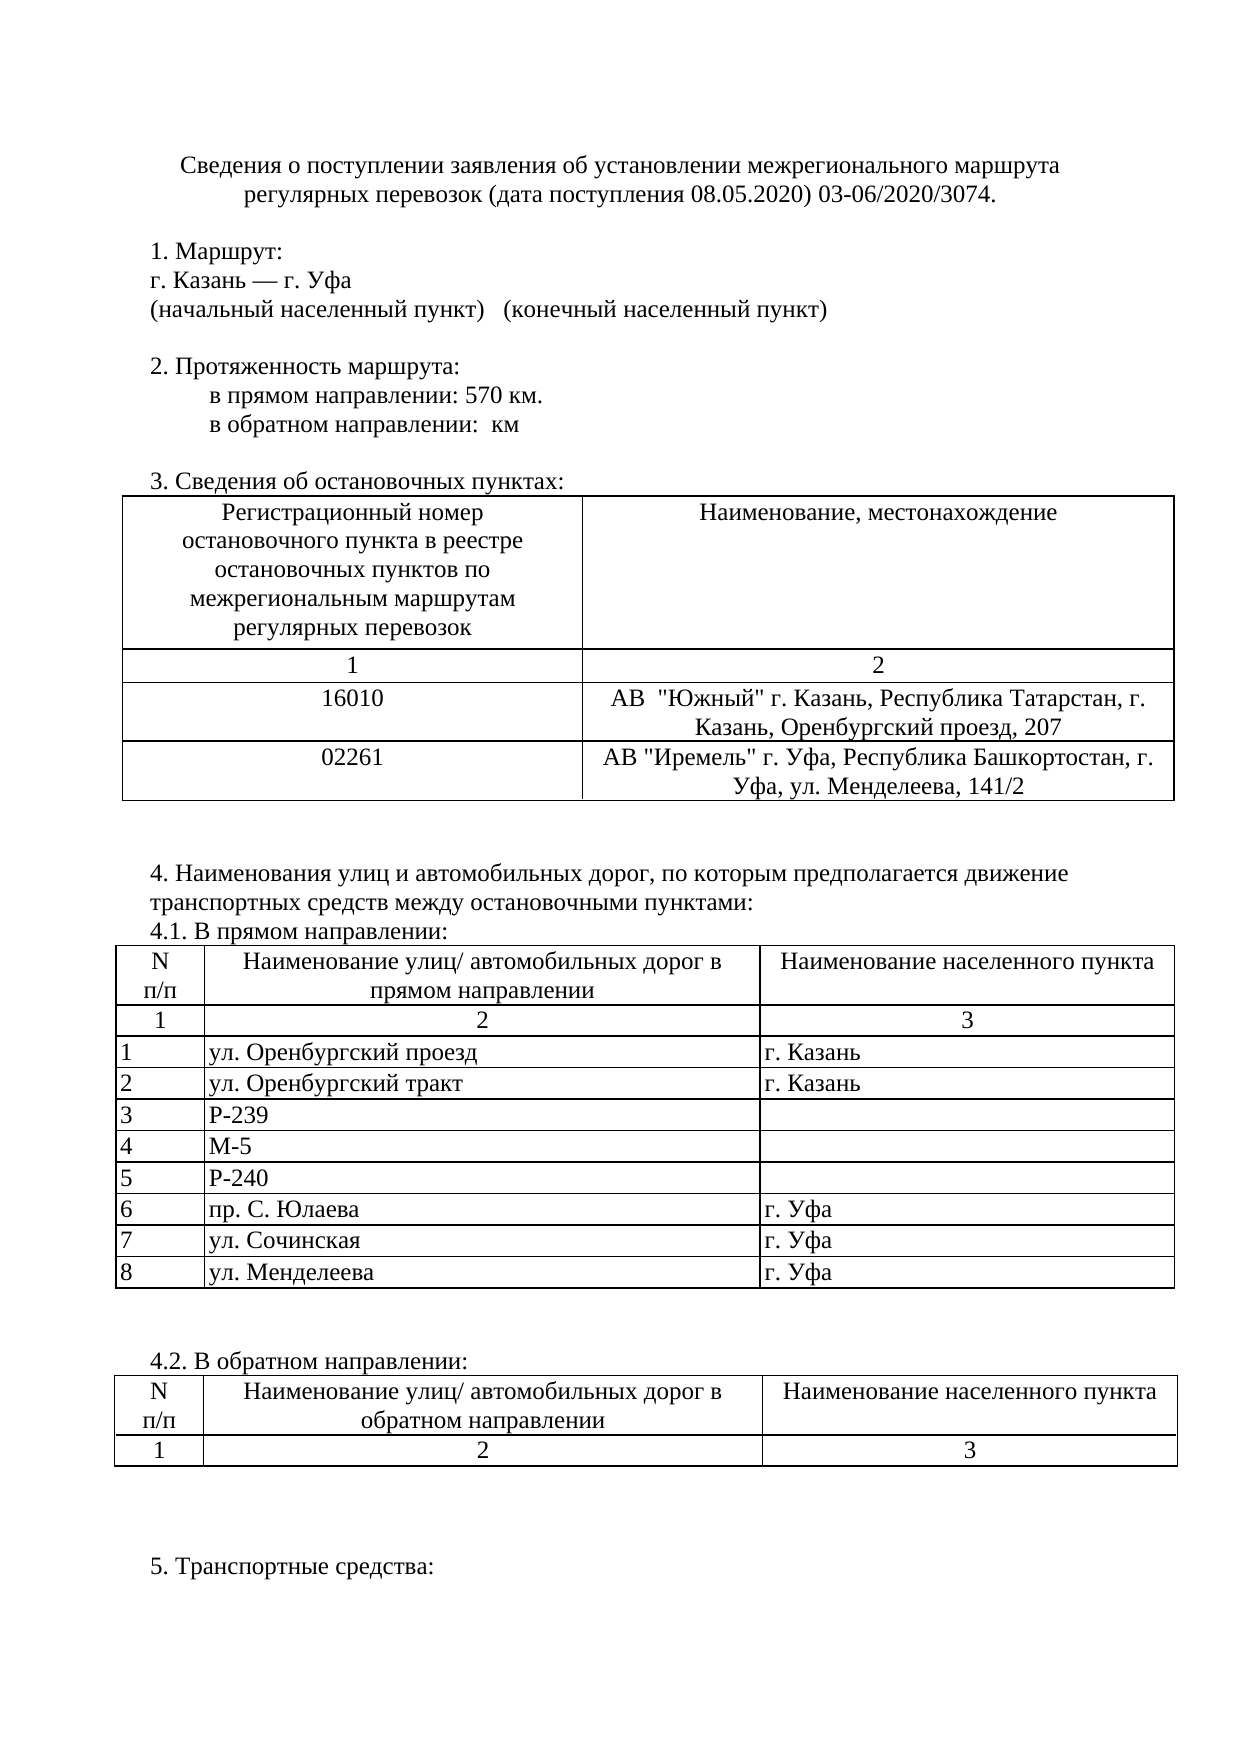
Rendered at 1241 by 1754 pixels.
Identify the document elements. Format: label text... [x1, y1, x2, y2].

table_cell [761, 1100, 1174, 1130]
table_cell Р-239 [205, 1100, 759, 1130]
table_cell 4 [117, 1131, 204, 1161]
table_cell г. Уфа [761, 1226, 1174, 1256]
table_cell М-5 [205, 1131, 759, 1161]
table_header Наименование улиц/ автомобильных дорог в прямом направлении [205, 946, 759, 1004]
table_cell АВ "Иремель" г. Уфа, Республика Башкортостан, г. Уфа, ул. Менделеева, 141/2 [583, 742, 1173, 799]
text 4. Наименования улиц и автомобильных дорог, по которым предполагается движение транспортных средств между остановочными пунктами: [150, 858, 1090, 916]
table_cell 3 [763, 1434, 1177, 1465]
table_header N п/п [115, 1376, 203, 1434]
table_cell 8 [117, 1257, 204, 1287]
text 4.1. В прямом направлении: [150, 916, 1090, 945]
table_cell 6 [117, 1194, 204, 1224]
table_cell 2 [204, 1436, 762, 1465]
text в обратном направлении: км [150, 409, 1090, 437]
table_cell ул. Менделеева [205, 1257, 759, 1287]
table_header N п/п [117, 946, 204, 1004]
table_cell 3 [117, 1100, 204, 1130]
table_cell г. Уфа [761, 1257, 1174, 1287]
table_cell 02261 [123, 742, 582, 799]
table_cell 5 [117, 1163, 204, 1193]
text в прямом направлении: 570 км. [150, 380, 1090, 409]
table_cell 1 [123, 650, 582, 681]
text (начальный населенный пункт) (конечный населенный пункт) [150, 294, 1090, 322]
text 3. Сведения об остановочных пунктах: [150, 466, 1090, 495]
text 5. Транспортные средства: [150, 1551, 1090, 1579]
table_cell 1 [115, 1435, 203, 1465]
table_cell 2 [117, 1068, 204, 1098]
table_cell г. Уфа [761, 1194, 1174, 1224]
text 4.2. В обратном направлении: [150, 1346, 1090, 1375]
table_cell 3 [761, 1006, 1174, 1035]
text Сведения о поступлении заявления об установлении межрегионального маршрута регулярных перевозок (дата поступления 08.05.2020) 03-06/2020/3074. [150, 150, 1090, 207]
table_cell 1 [117, 1006, 204, 1035]
table_cell 2 [583, 650, 1173, 681]
table_header Наименование населенного пункта [763, 1376, 1177, 1434]
table_cell Р-240 [205, 1163, 759, 1193]
table_cell ул. Сочинская [205, 1226, 759, 1256]
table_cell 2 [205, 1006, 759, 1035]
table_cell ул. Оренбургский проезд [205, 1037, 759, 1067]
table_header Наименование, местонахождение [583, 497, 1173, 648]
table_cell 16010 [123, 683, 582, 740]
table_header Наименование улиц/ автомобильных дорог в обратном направлении [204, 1376, 762, 1434]
table_cell г. Казань [761, 1037, 1174, 1067]
table_cell АВ "Южный" г. Казань, Республика Татарстан, г. Казань, Оренбургский проезд, 207 [583, 683, 1173, 740]
table_cell [761, 1163, 1174, 1193]
text 2. Протяженность маршрута: [150, 351, 1090, 380]
table_cell г. Казань [761, 1068, 1174, 1098]
table_cell ул. Оренбургский тракт [205, 1068, 759, 1098]
table_header Регистрационный номер остановочного пункта в реестре остановочных пунктов по межрегиональным маршрутам регулярных перевозок [123, 497, 582, 648]
text г. Казань — г. Уфа [150, 265, 1090, 294]
table_cell 1 [117, 1037, 204, 1067]
table_cell [761, 1131, 1174, 1161]
table_cell 7 [117, 1226, 204, 1256]
table_cell пр. С. Юлаева [205, 1194, 759, 1224]
table_header Наименование населенного пункта [761, 946, 1174, 1004]
text 1. Маршрут: [150, 236, 1090, 265]
